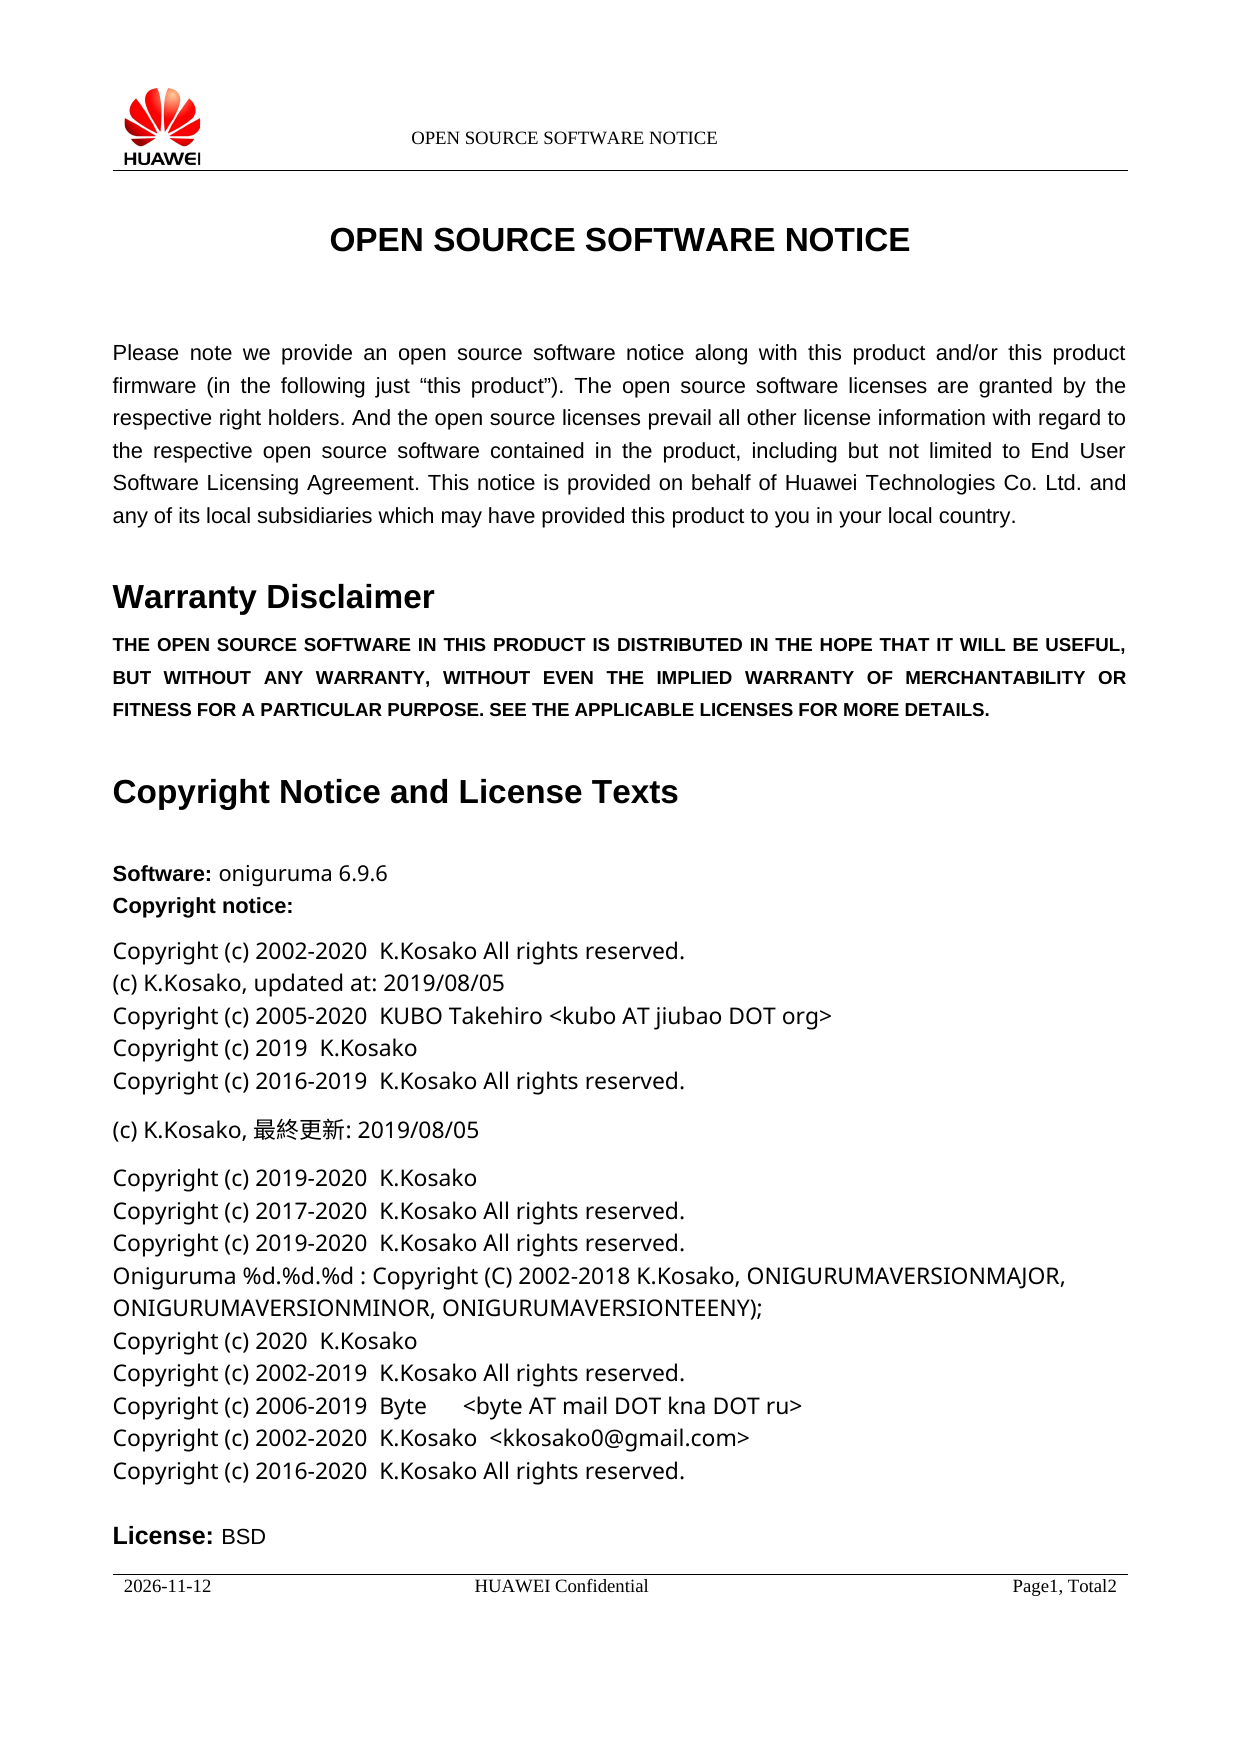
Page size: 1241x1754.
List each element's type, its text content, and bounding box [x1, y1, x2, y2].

text Warranty Disclaimer [112, 564, 1128, 629]
text Copyright notice: [112, 889, 1128, 921]
text The open source software in this product is distributed in the hope that it will be useful, but WITHOUT ANY WARRANTY, without even the implied warranty of MERCHANTABILITY or FITNESS FOR A PARTICULAR PURPOSE. See the applicable licenses for more details. [112, 629, 1128, 726]
title Software: oniguruma 6.9.6 [112, 856, 1128, 889]
text Copyright Notice and License Texts [112, 759, 1128, 824]
text Copyright (c) 2002-2020 K.Kosako All rights reserved. (c) K.Kosako, updated at: 2019/08/05 Copyright (c) 2005-2020 KUBO Takehiro <kubo AT jiubao DOT org> Copyright (c) 2019 K.Kosako Copyright (c) 2016-2019 K.Kosako All rights reserved. (c) K.Kosako, 最終更新: 2019/08/05 Copyright (c) 2019-2020 K.Kosako Copyright (c) 2017-2020 K.Kosako All rights reserved. Copyright (c) 2019-2020 K.Kosako All rights reserved. Oniguruma %d.%d.%d : Copyright (C) 2002-2018 K.Kosako, ONIGURUMAVERSIONMAJOR, ONIGURUMAVERSIONMINOR, ONIGURUMAVERSIONTEENY); Copyright (c) 2020 K.Kosako Copyright (c) 2002-2019 K.Kosako All rights reserved. Copyright (c) 2006-2019 Byte <byte AT mail DOT kna DOT ru> Copyright (c) 2002-2020 K.Kosako <kkosako0@gmail.com> Copyright (c) 2016-2020 K.Kosako All rights reserved. [112, 934, 1128, 1519]
text OPEN SOURCE SOFTWARE NOTICE [112, 206, 1128, 271]
text Please note we provide an open source software notice along with this product and/or this product firmware (in the following just “this product”). The open source software licenses are granted by the respective right holders. And the open source licenses prevail all other license information with regard to the respective open source software contained in the product, including but not limited to End User Software Licensing Agreement. This notice is provided on behalf of Huawei Technologies Co. Ltd. and any of its local subsidiaries which may have provided this product to you in your local country. [112, 336, 1128, 531]
picture [124, 88, 201, 165]
text License: BSD [112, 1519, 1128, 1551]
